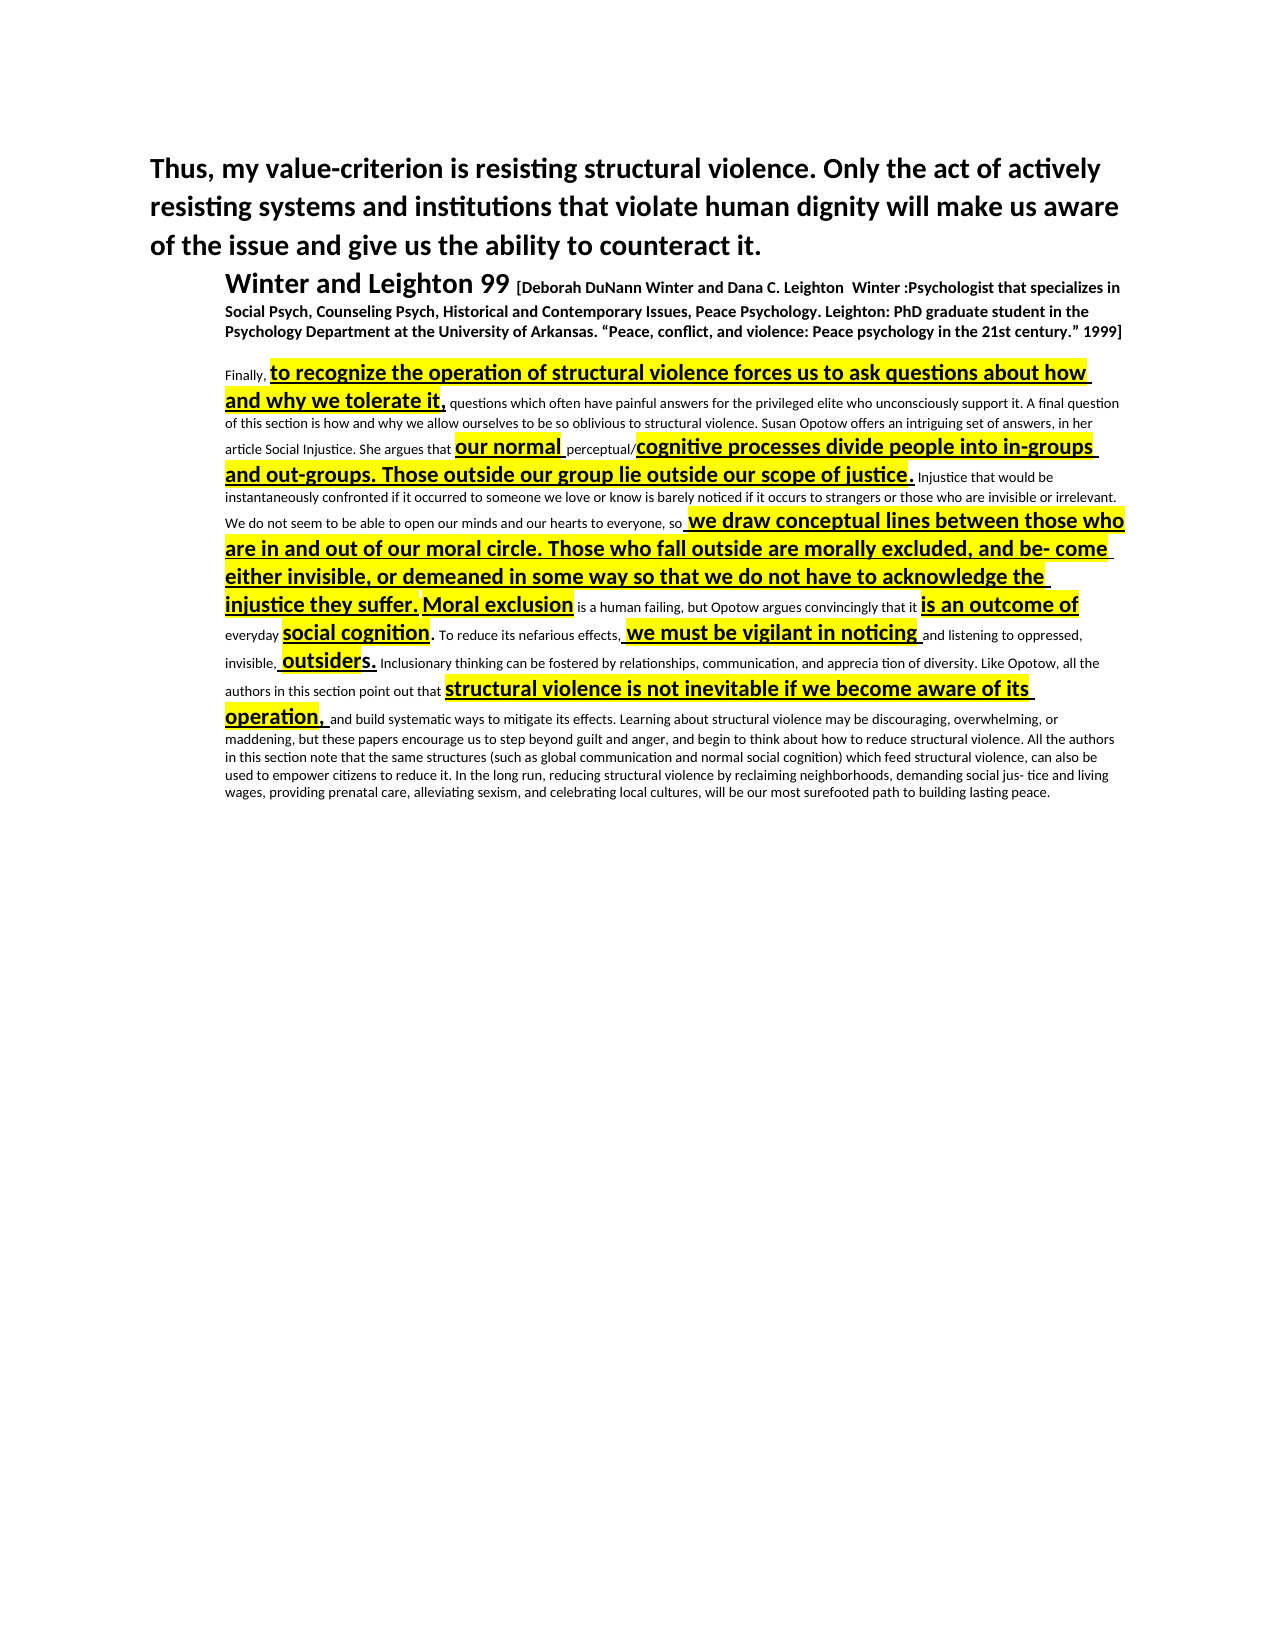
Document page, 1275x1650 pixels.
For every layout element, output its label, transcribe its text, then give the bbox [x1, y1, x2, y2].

text Finally, to recognize the operation of structural violence forces us to ask questions about how and why we tolerate it, questions which often have painful answers for the privileged elite who unconsciously support it. A final question of this section is how and why we allow ourselves to be so oblivious to structural violence. Susan Opotow offers an intriguing set of answers, in her article Social Injustice. She argues that our normal perceptual/cognitive processes divide people into in-groups and out-groups. Those outside our group lie outside our scope of justice. Injustice that would be instantaneously confronted if it occurred to someone we love or know is barely noticed if it occurs to strangers or those who are invisible or irrelevant. We do not seem to be able to open our minds and our hearts to everyone, so we draw conceptual lines between those who are in and out of our moral circle. Those who fall outside are morally excluded, and be- come either invisible, or demeaned in some way so that we do not have to acknowledge the injustice they suffer. Moral exclusion is a human failing, but Opotow argues convincingly that it is an outcome of everyday social cognition. To reduce its nefarious effects, we must be vigilant in noticing and listening to oppressed, invisible, outsiders. Inclusionary thinking can be fostered by relationships, communication, and apprecia tion of diversity. Like Opotow, all the authors in this section point out that structural violence is not inevitable if we become aware of its operation, and build systematic ways to mitigate its effects. Learning about structural violence may be discouraging, overwhelming, or maddening, but these papers encourage us to step beyond guilt and anger, and begin to think about how to reduce structural violence. All the authors in this section note that the same structures (such as global communication and normal social cognition) which feed structural violence, can also be used to empower citizens to reduce it. In the long run, reducing structural violence by reclaiming neighborhoods, demanding social jus- tice and living wages, providing prenatal care, alleviating sexism, and celebrating local cultures, will be our most surefooted path to building lasting peace. [225, 358, 1125, 534]
subtitle Thus, my value-criterion is resisting structural violence. Only the act of actively resisting systems and institutions that violate human dignity will make us aware of the issue and give us the ability to counteract it. [150, 150, 1125, 262]
text Finally, to recognize the operation of structural violence forces us to ask questions about how and why we tolerate it, questions which often have painful answers for the privileged elite who unconsciously support it. A final question of this section is how and why we allow ourselves to be so oblivious to structural violence. Susan Opotow offers an intriguing set of answers, in her article Social Injustice. She argues that our normal perceptual/cognitive processes divide people into in-groups and out-groups. Those outside our group lie outside our scope of justice. Injustice that would be instantaneously confronted if it occurred to someone we love or know is barely noticed if it occurs to strangers or those who are invisible or irrelevant. We do not seem to be able to open our minds and our hearts to everyone, so we draw conceptual lines between those who are in and out of our moral circle. Those who fall outside are morally excluded, and be- come either invisible, or demeaned in some way so that we do not have to acknowledge the injustice they suffer. Moral exclusion is a human failing, but Opotow argues convincingly that it is an outcome of everyday social cognition. To reduce its nefarious effects, we must be vigilant in noticing and listening to oppressed, invisible, outsiders. Inclusionary thinking can be fostered by relationships, communication, and apprecia tion of diversity. Like Opotow, all the authors in this section point out that structural violence is not inevitable if we become aware of its operation, and build systematic ways to mitigate its effects. Learning about structural violence may be discouraging, overwhelming, or maddening, but these papers encourage us to step beyond guilt and anger, and begin to think about how to reduce structural violence. All the authors in this section note that the same structures (such as global communication and normal social cognition) which feed structural violence, can also be used to empower citizens to reduce it. In the long run, reducing structural violence by reclaiming neighborhoods, demanding social jus- tice and living wages, providing prenatal care, alleviating sexism, and celebrating local cultures, will be our most surefooted path to building lasting peace. [225, 534, 1125, 801]
text Winter and Leighton 99 [Deborah DuNann Winter and Dana C. Leighton Winter :Psychologist that specializes in Social Psych, Counseling Psych, Historical and Contemporary Issues, Peace Psychology. Leighton: PhD graduate student in the Psychology Department at the University of Arkansas. “Peace, conflict, and violence: Peace psychology in the 21st century.” 1999] [225, 265, 1125, 342]
